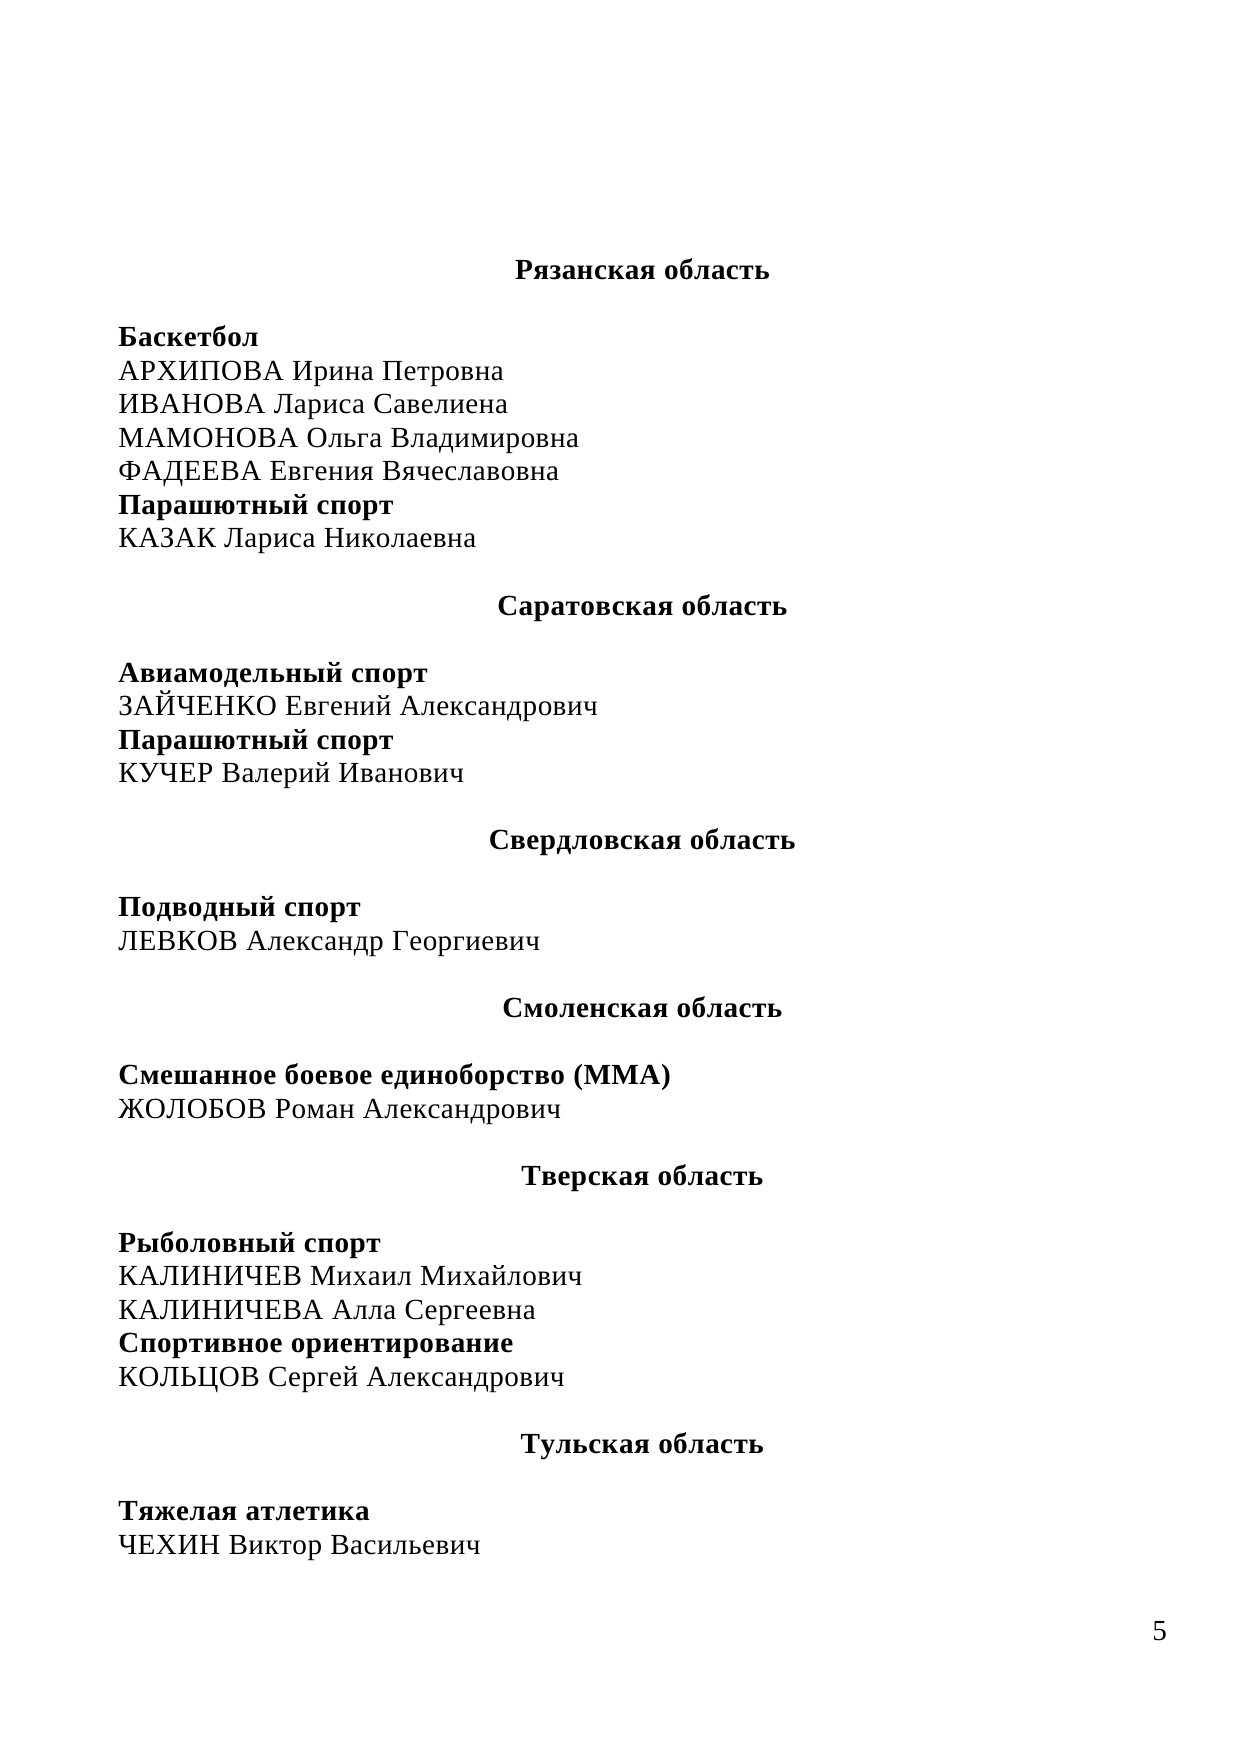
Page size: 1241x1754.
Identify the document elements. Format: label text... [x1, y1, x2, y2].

text АРХИПОВА Ирина Петровна [118, 353, 1167, 386]
text Смешанное боевое единоборство (ММА) [118, 1057, 1167, 1091]
text Авиамодельный спорт [118, 655, 1167, 688]
text КАЛИНИЧЕВА Алла Сергеевна [118, 1292, 1167, 1326]
text МАМОНОВА Ольга Владимировна [118, 420, 1167, 453]
text ФАДЕЕВА Евгения Вячеславовна [118, 453, 1167, 487]
text Тульская область [118, 1426, 1167, 1460]
text Подводный спорт [118, 889, 1167, 923]
text КАЛИНИЧЕВ Михаил Михайлович [118, 1258, 1167, 1292]
text КАЗАК Лариса Николаевна [118, 521, 1167, 554]
text ЧЕХИН Виктор Васильевич [118, 1527, 1167, 1560]
text Смоленская область [118, 990, 1167, 1024]
text КУЧЕР Валерий Иванович [118, 755, 1167, 789]
text Парашютный спорт [118, 487, 1167, 521]
text ИВАНОВА Лариса Савелиена [118, 386, 1167, 420]
text Спортивное ориентирование [118, 1326, 1167, 1359]
text Баскетбол [118, 319, 1167, 353]
text Свердловская область [118, 822, 1167, 856]
text ЖОЛОБОВ Роман Александрович [118, 1091, 1167, 1124]
text ЗАЙЧЕНКО Евгений Александрович [118, 688, 1167, 722]
text ЛЕВКОВ Александр Георгиевич [118, 923, 1167, 957]
text Рязанская область [118, 252, 1167, 286]
text Саратовская область [118, 588, 1167, 621]
text Парашютный спорт [118, 722, 1167, 755]
text Тяжелая атлетика [118, 1493, 1167, 1527]
text КОЛЬЦОВ Сергей Александрович [118, 1359, 1167, 1393]
text Рыболовный спорт [118, 1225, 1167, 1258]
text Тверская область [118, 1158, 1167, 1191]
